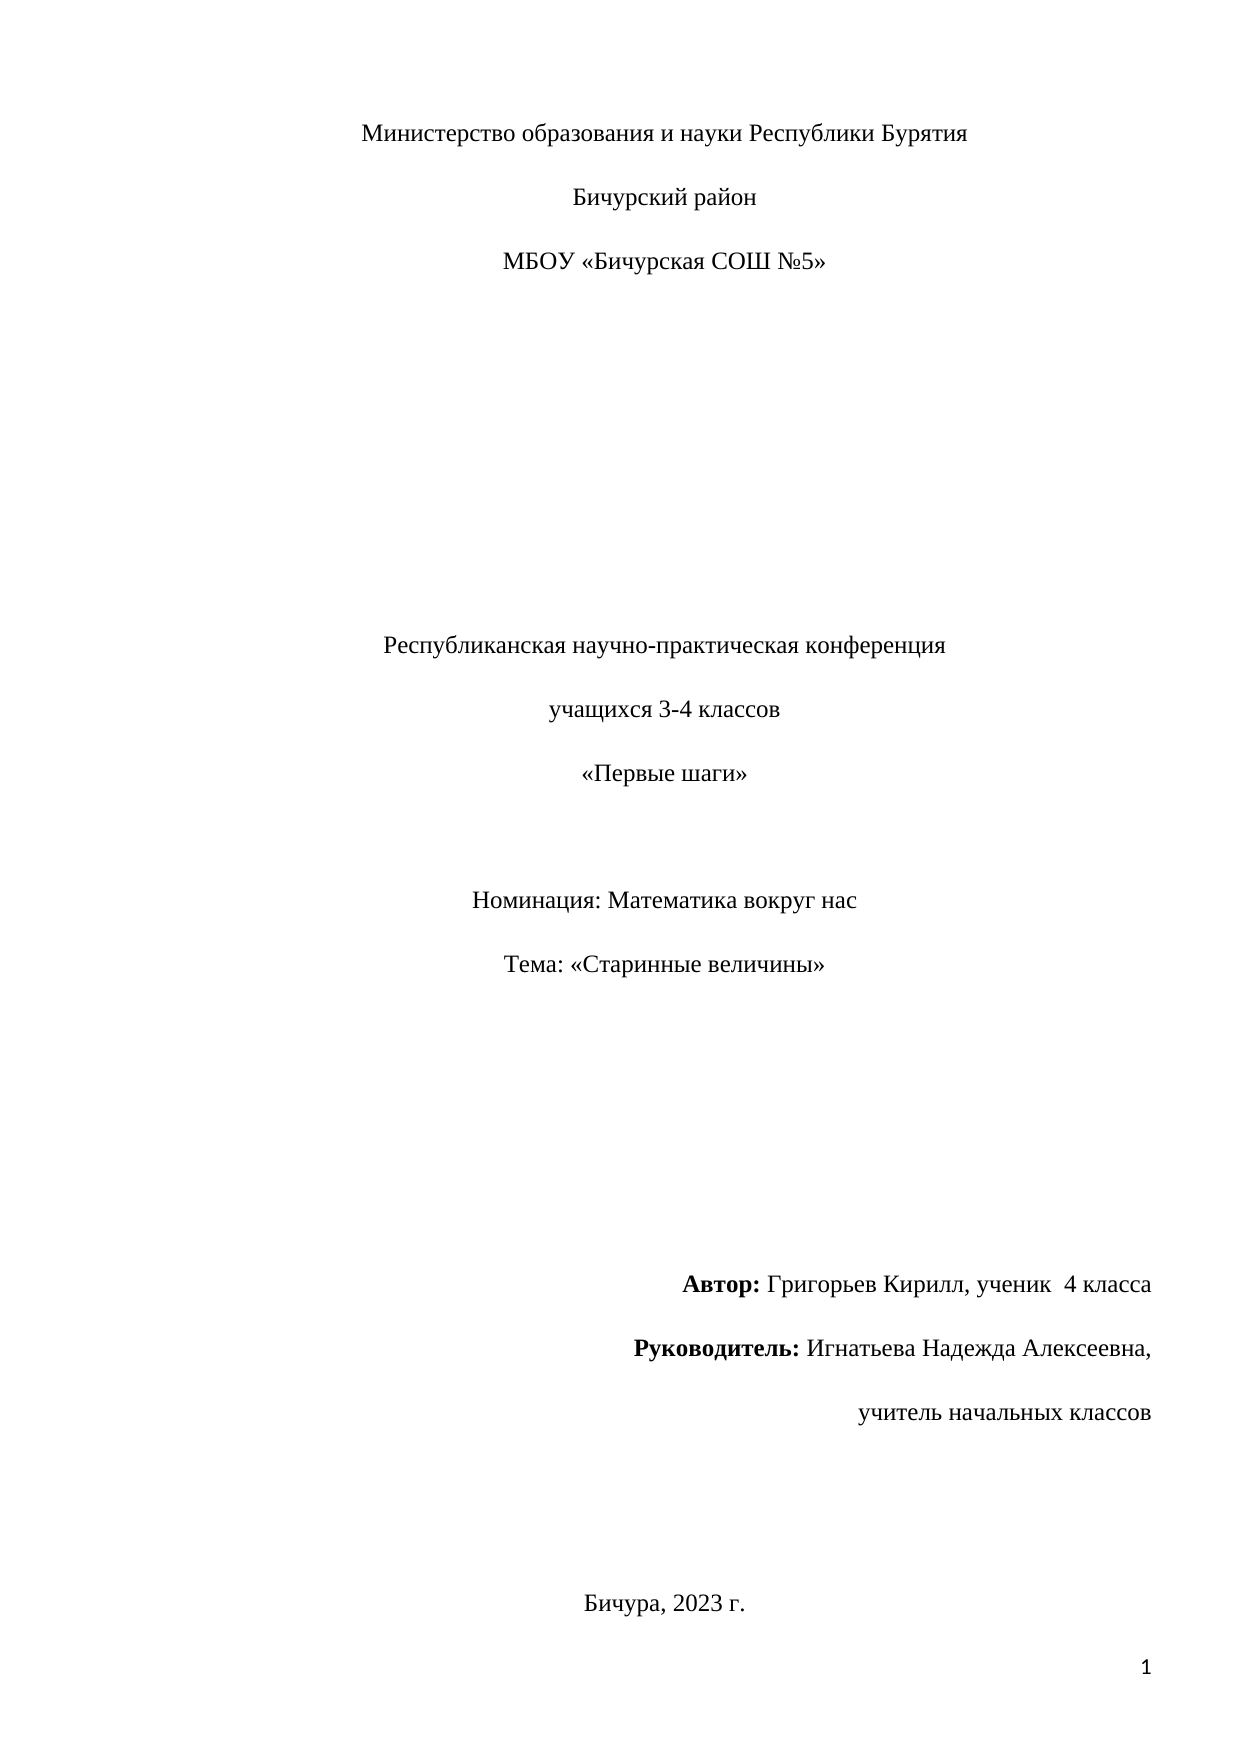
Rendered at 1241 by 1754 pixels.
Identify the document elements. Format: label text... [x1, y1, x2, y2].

text Бичура, 2023 г. [177, 1588, 1152, 1617]
text Руководитель: Игнатьева Надежда Алексеевна, [177, 1333, 1152, 1362]
text Номинация: Математика вокруг нас [177, 886, 1152, 914]
text «Первые шаги» [177, 758, 1152, 786]
text Автор: Григорьев Кирилл, ученик 4 класса [177, 1269, 1152, 1298]
text МБОУ «Бичурская СОШ №5» [177, 246, 1152, 275]
text учитель начальных классов [177, 1397, 1152, 1426]
text Бичурский район [177, 182, 1152, 211]
text учащихся 3-4 классов [177, 694, 1152, 722]
text Министерство образования и науки Республики Бурятия [177, 118, 1152, 147]
text Республиканская научно-практическая конференция [177, 630, 1152, 658]
text Тема: «Старинные величины» [177, 949, 1152, 978]
